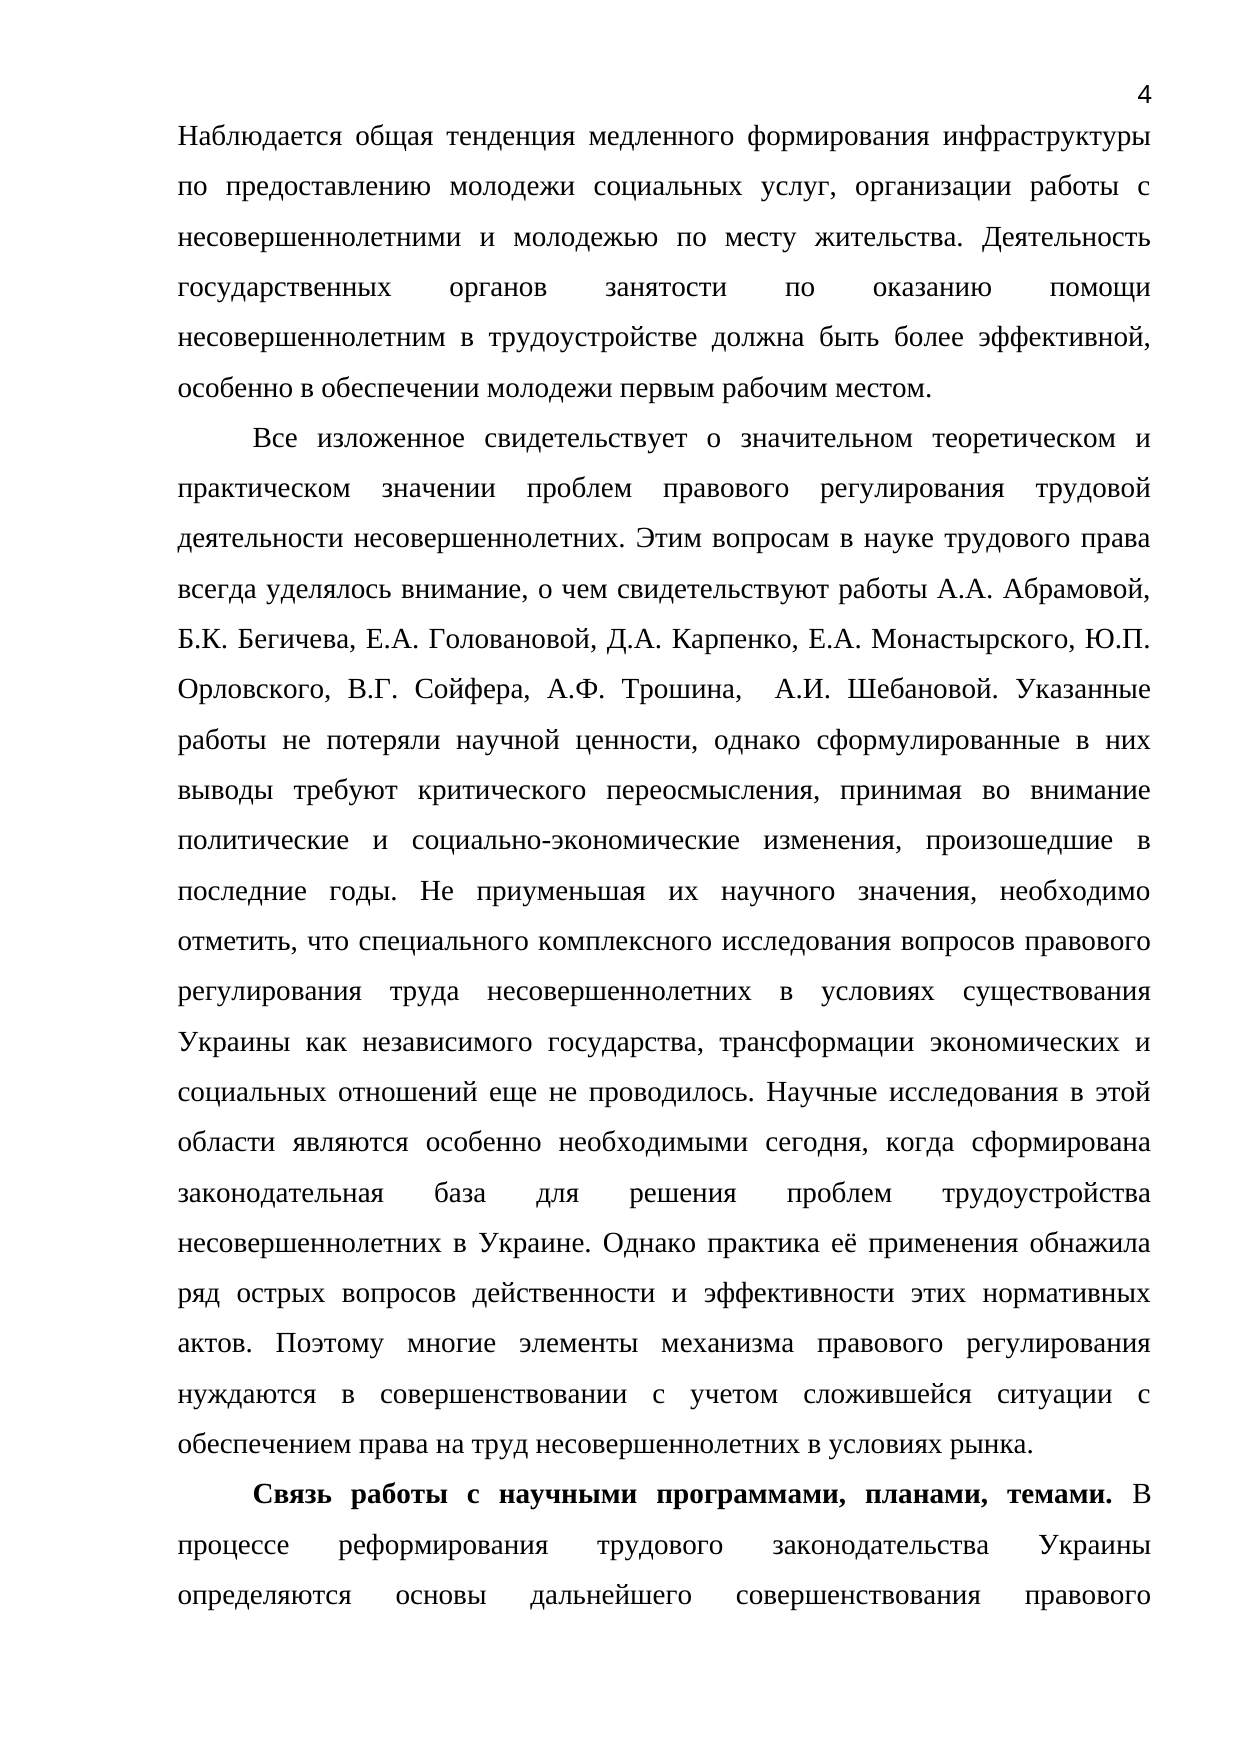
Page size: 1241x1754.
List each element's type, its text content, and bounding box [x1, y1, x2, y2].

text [177, 118, 1152, 403]
text Все изложенное свидетельствует о значительном теоретическом и практическом значении проблем правового регулирования трудовой деятельности несовершеннолетних. Этим вопросам в науке трудового права всегда уделялось внимание, о чем свидетельствуют работы А.А. Абрамовой, Б.К. Бегичева, Е.А. Головановой, Д.А. Карпенко, Е.А. Монастырского, Ю.П. Орловского, В.Г. Сойфера, А.Ф. Трошина, А.И. Шебановой. Указанные работы не потеряли научной ценности, однако сформулированные в них выводы требуют критического переосмысления, принимая во внимание политические и социально-экономические изменения, произошедшие в последние годы. Не приуменьшая их научного значения, необходимо отметить, что специального комплексного исследования вопросов правового регулирования труда несовершеннолетних в условиях существования Украины как независимого государства, трансформации экономических и социальных отношений еще не проводилось. Научные исследования в этой области являются особенно необходимыми сегодня, когда сформирована законодательная база для решения проблем трудоустройства несовершеннолетних в Украине. Однако практика её применения обнажила ряд острых вопросов действенности и эффективности этих нормативных актов. Поэтому многие элементы механизма правового регулирования нуждаются в совершенствовании с учетом сложившейся ситуации с обеспечением права на труд несовершеннолетних в условиях рынка. [177, 420, 1152, 1460]
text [177, 1477, 1152, 1611]
